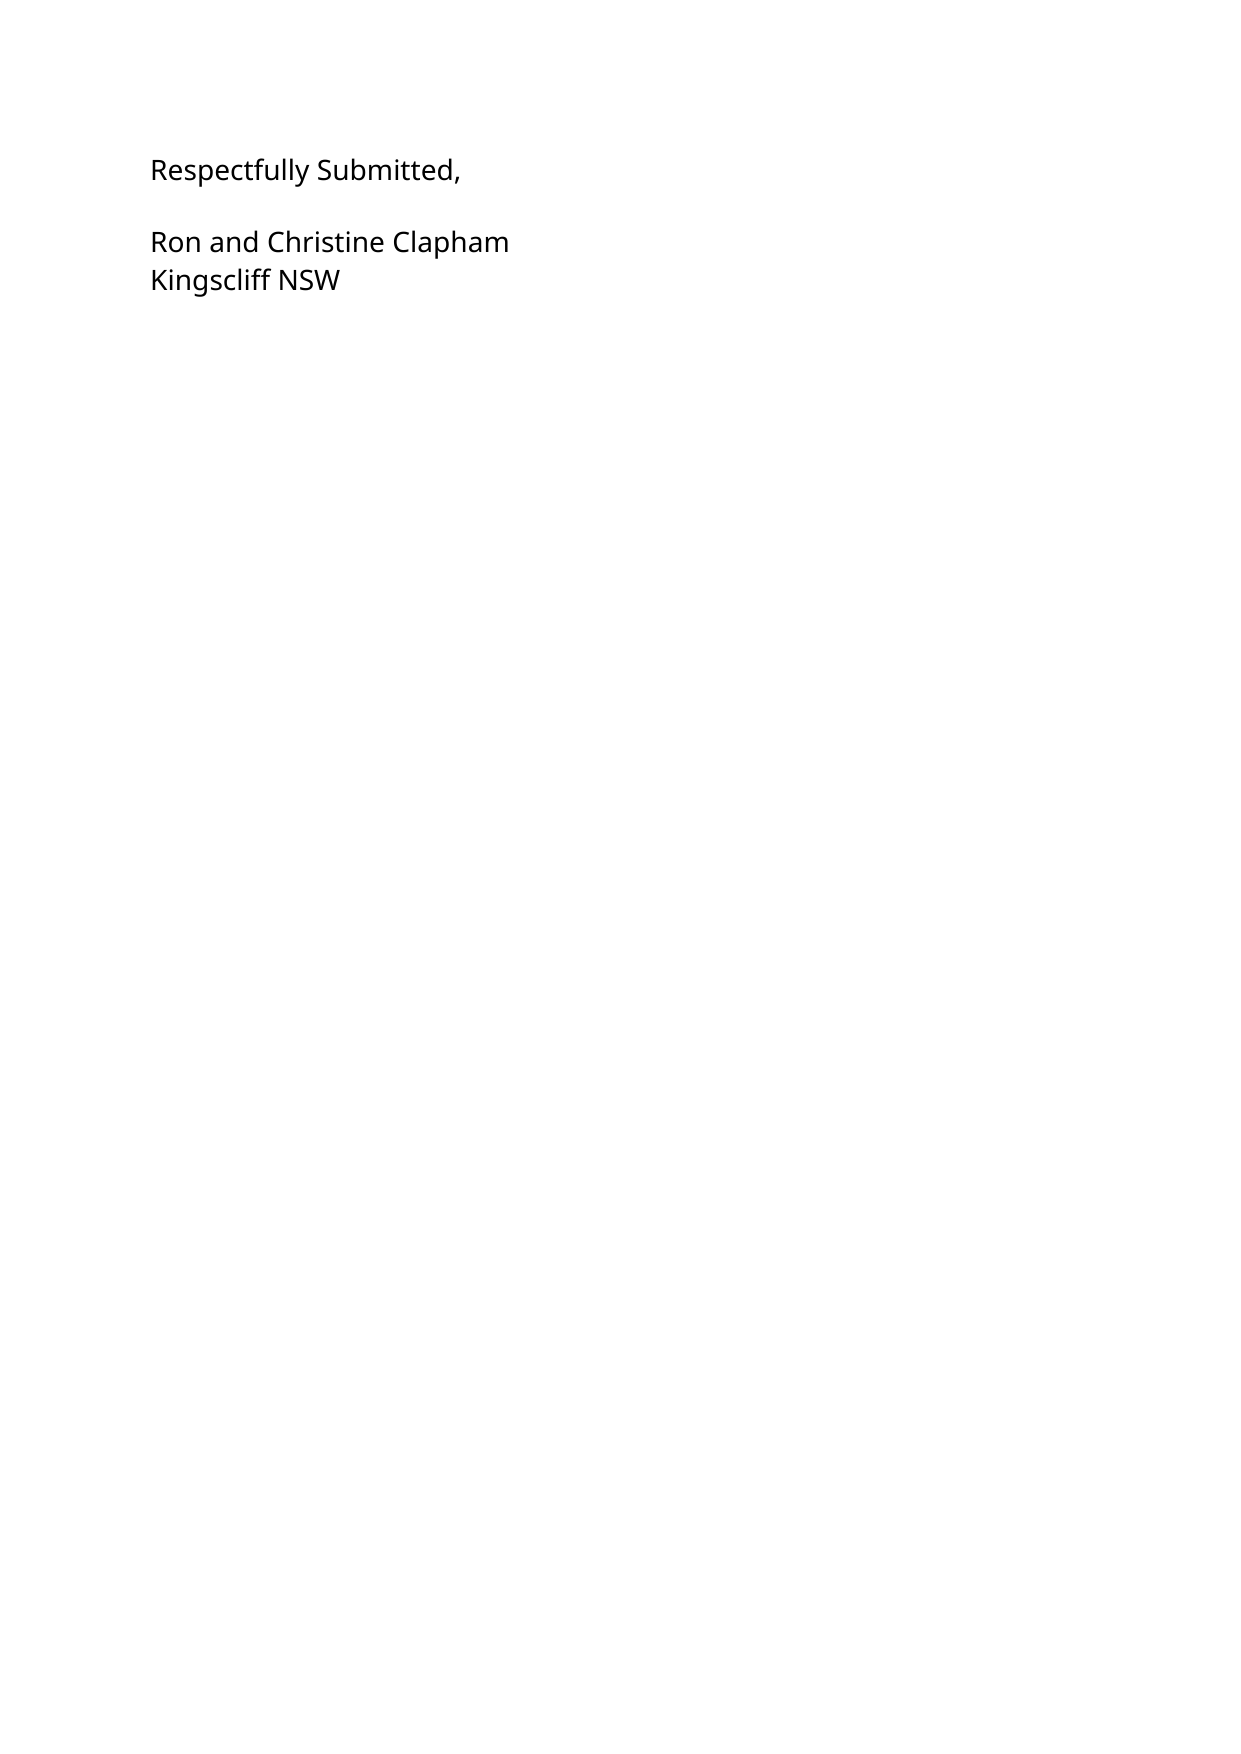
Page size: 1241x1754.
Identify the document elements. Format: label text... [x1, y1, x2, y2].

text Kingscliff NSW [150, 261, 1090, 299]
text Respectfully Submitted, [150, 150, 1090, 188]
text Ron and Christine Clapham [150, 222, 1090, 261]
